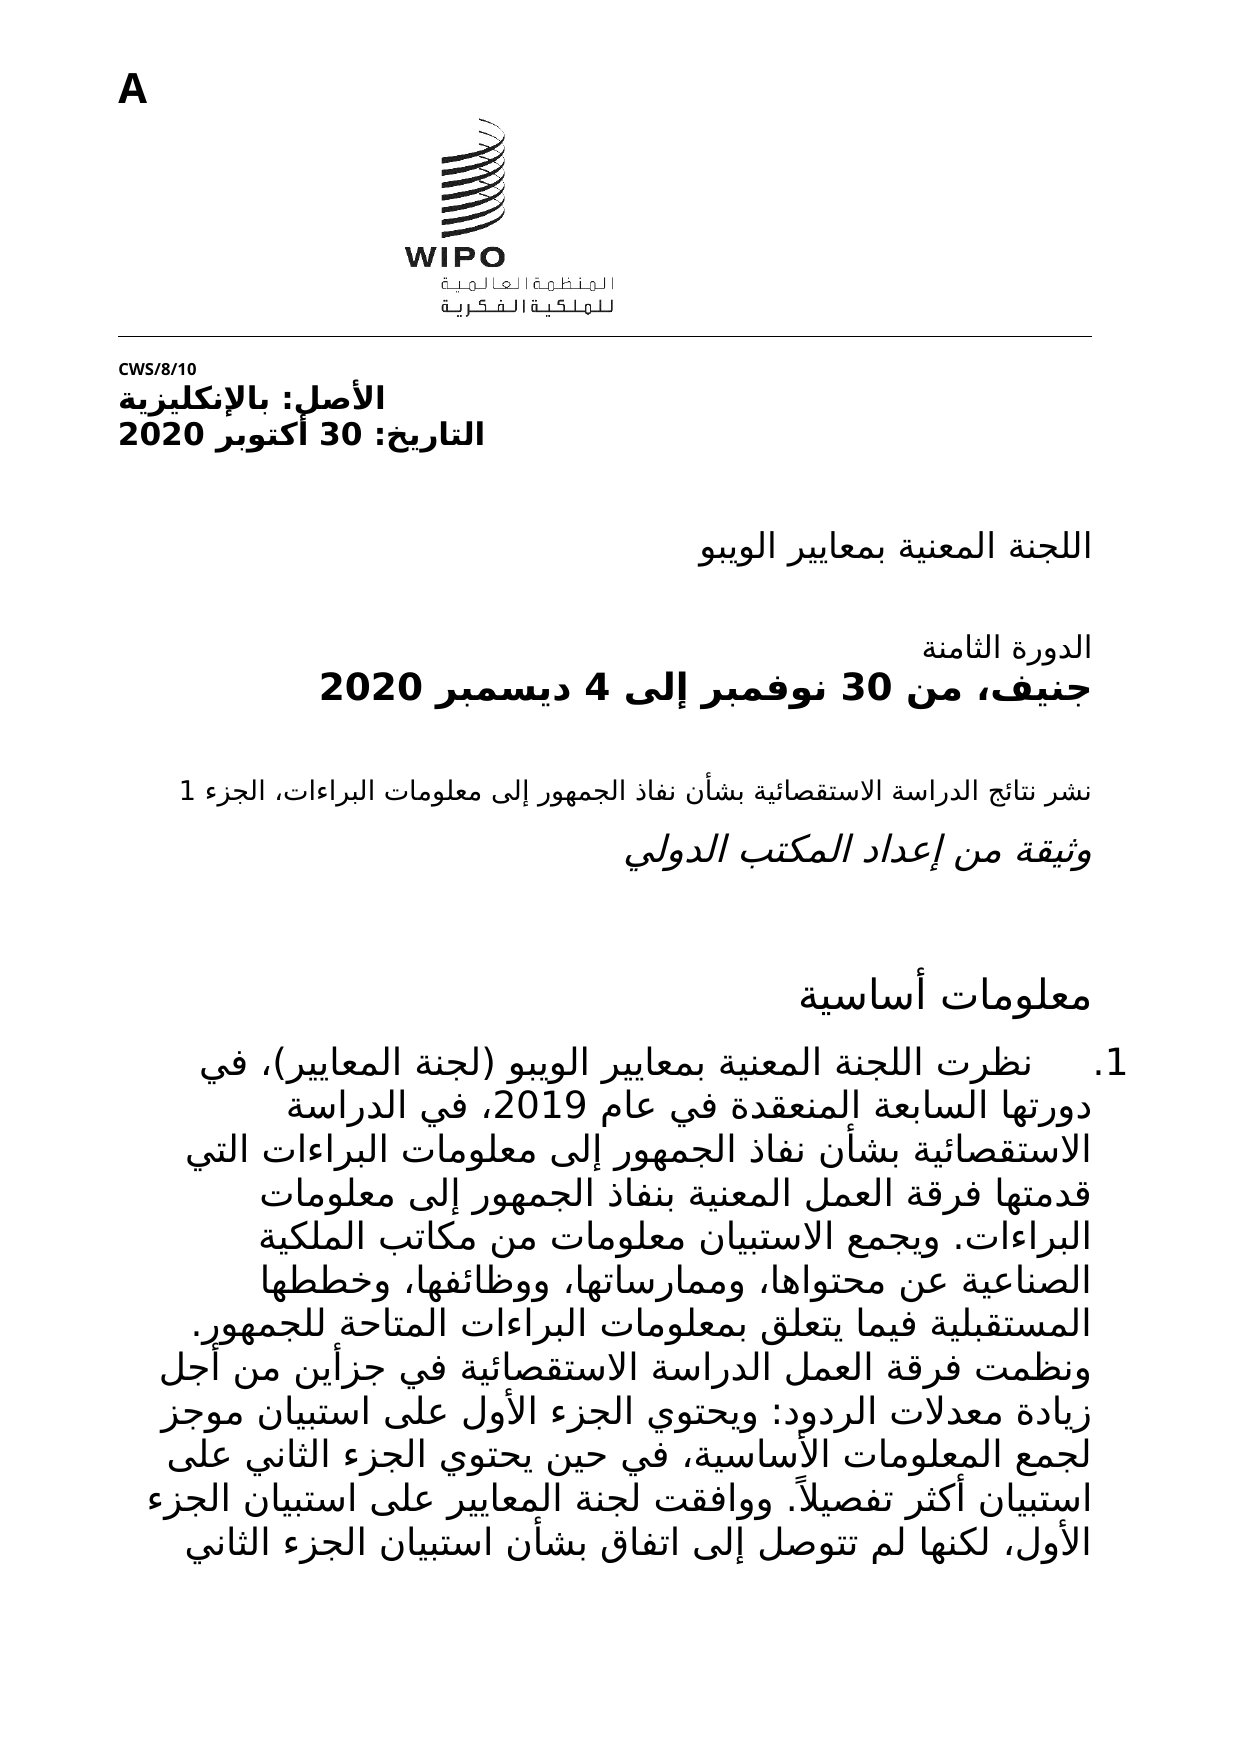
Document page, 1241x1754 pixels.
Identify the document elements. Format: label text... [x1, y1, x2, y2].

subtitle اللجنة المعنية بمعايير الويبو [118, 526, 1092, 567]
text A [118, 59, 1092, 116]
text الدورة الثامنة [118, 629, 1092, 666]
subtitle معلومات أساسية [118, 971, 1092, 1019]
text الأصل: بالإنكليزية [118, 380, 1092, 417]
text وثيقة من إعداد المكتب الدولي [118, 827, 1092, 871]
text نشر نتائج الدراسة الاستقصائية بشأن نفاذ الجمهور إلى معلومات البراءات، الجزء 1 [118, 775, 1092, 806]
text CWS/8/10 [118, 337, 1092, 380]
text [118, 1040, 1092, 1564]
text جنيف، من 30 نوفمبر إلى 4 ديسمبر 2020 [118, 666, 1092, 709]
text التاريخ: 30 أكتوبر 2020 [118, 417, 1092, 453]
picture [402, 115, 620, 324]
